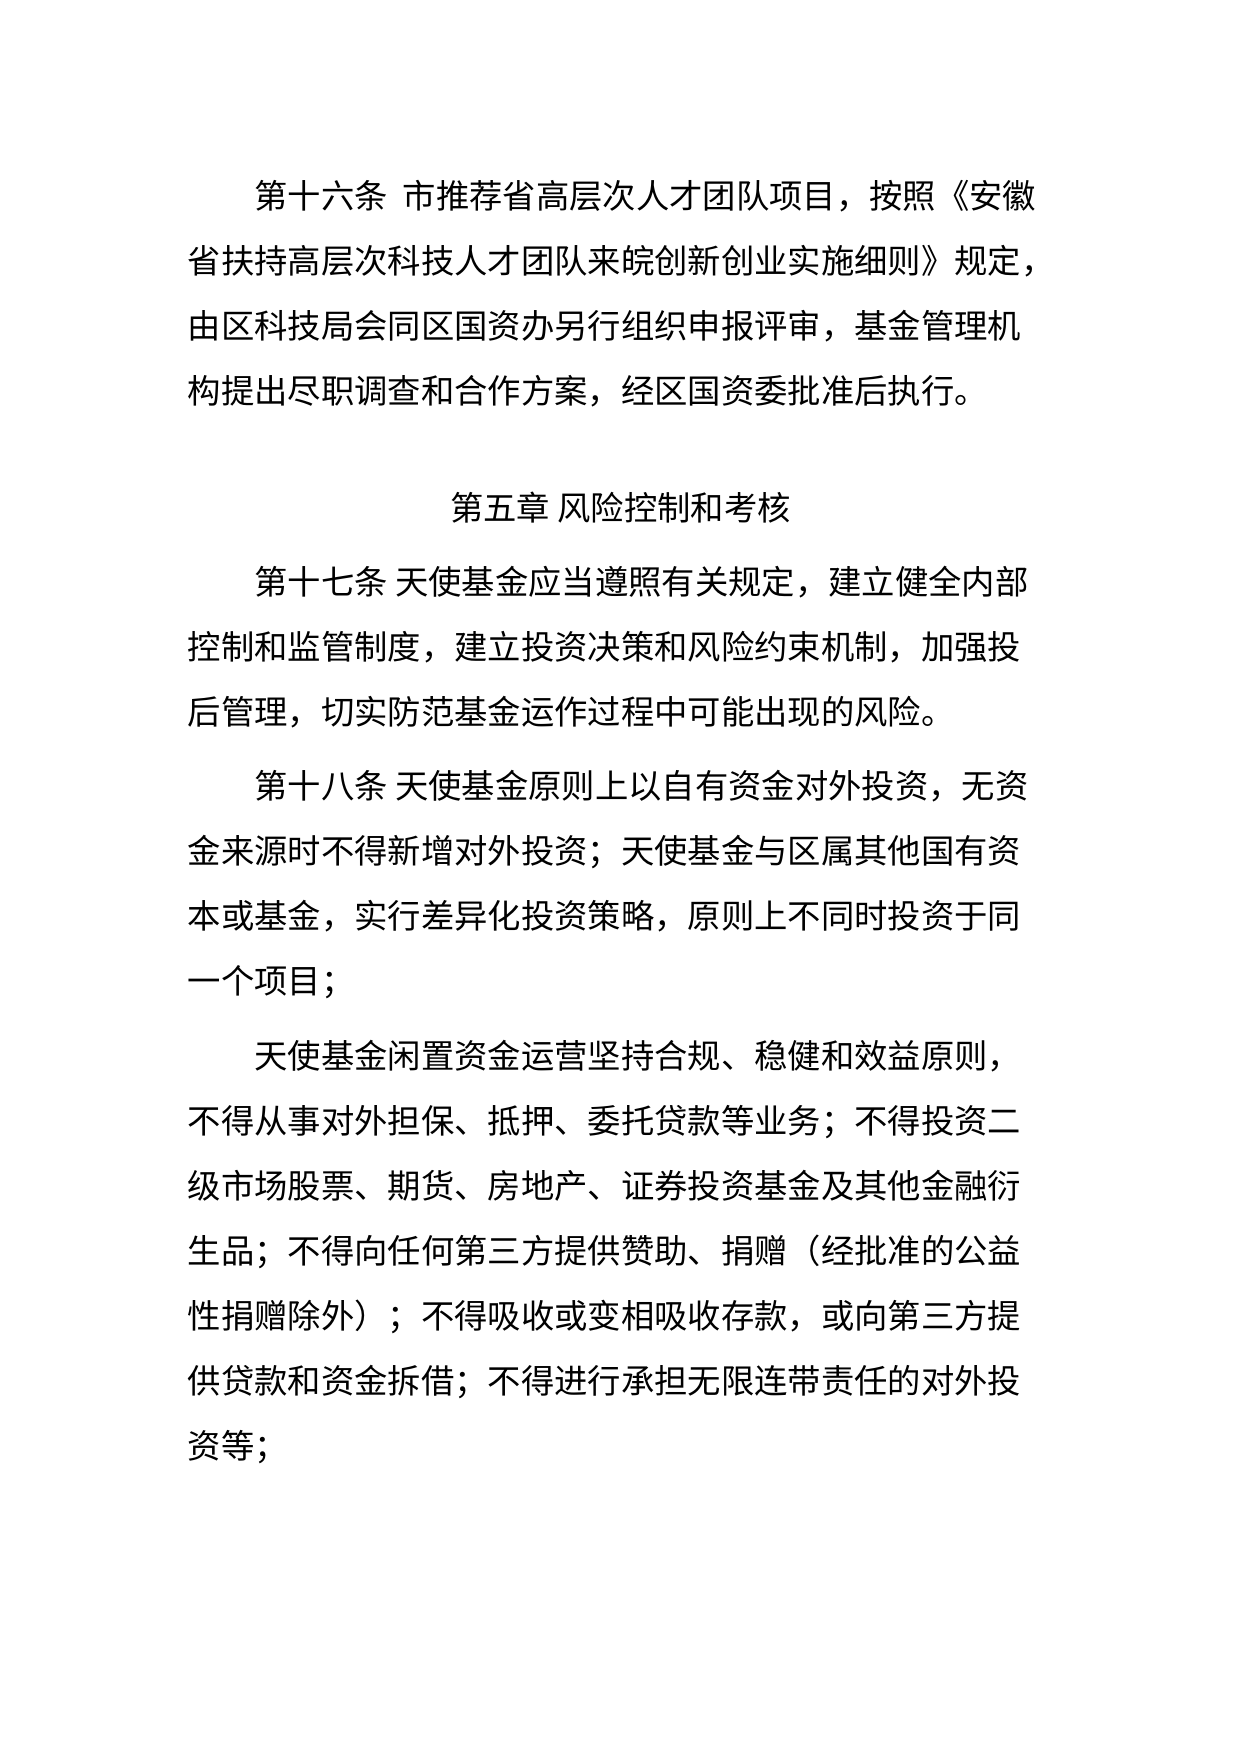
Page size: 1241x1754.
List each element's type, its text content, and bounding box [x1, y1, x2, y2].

text 第十六条 市推荐省高层次人才团队项目，按照《安徽省扶持高层次科技人才团队来皖创新创业实施细则》规定，由区科技局会同区国资办另行组织申报评审，基金管理机构提出尽职调查和合作方案，经区国资委批准后执行。 [187, 162, 1053, 422]
text 第五章 风险控制和考核 [187, 473, 1053, 538]
text 天使基金闲置资金运营坚持合规、稳健和效益原则，不得从事对外担保、抵押、委托贷款等业务；不得投资二级市场股票、期货、房地产、证券投资基金及其他金融衍生品；不得向任何第三方提供赞助、捐赠（经批准的公益性捐赠除外）；不得吸收或变相吸收存款，或向第三方提供贷款和资金拆借；不得进行承担无限连带责任的对外投资等； [187, 1021, 1053, 1476]
text 第十八条 天使基金原则上以自有资金对外投资，无资金来源时不得新增对外投资；天使基金与区属其他国有资本或基金，实行差异化投资策略，原则上不同时投资于同一个项目； [187, 752, 1053, 1012]
text 第十七条 天使基金应当遵照有关规定，建立健全内部控制和监管制度，建立投资决策和风险约束机制，加强投后管理，切实防范基金运作过程中可能出现的风险。 [187, 548, 1053, 743]
